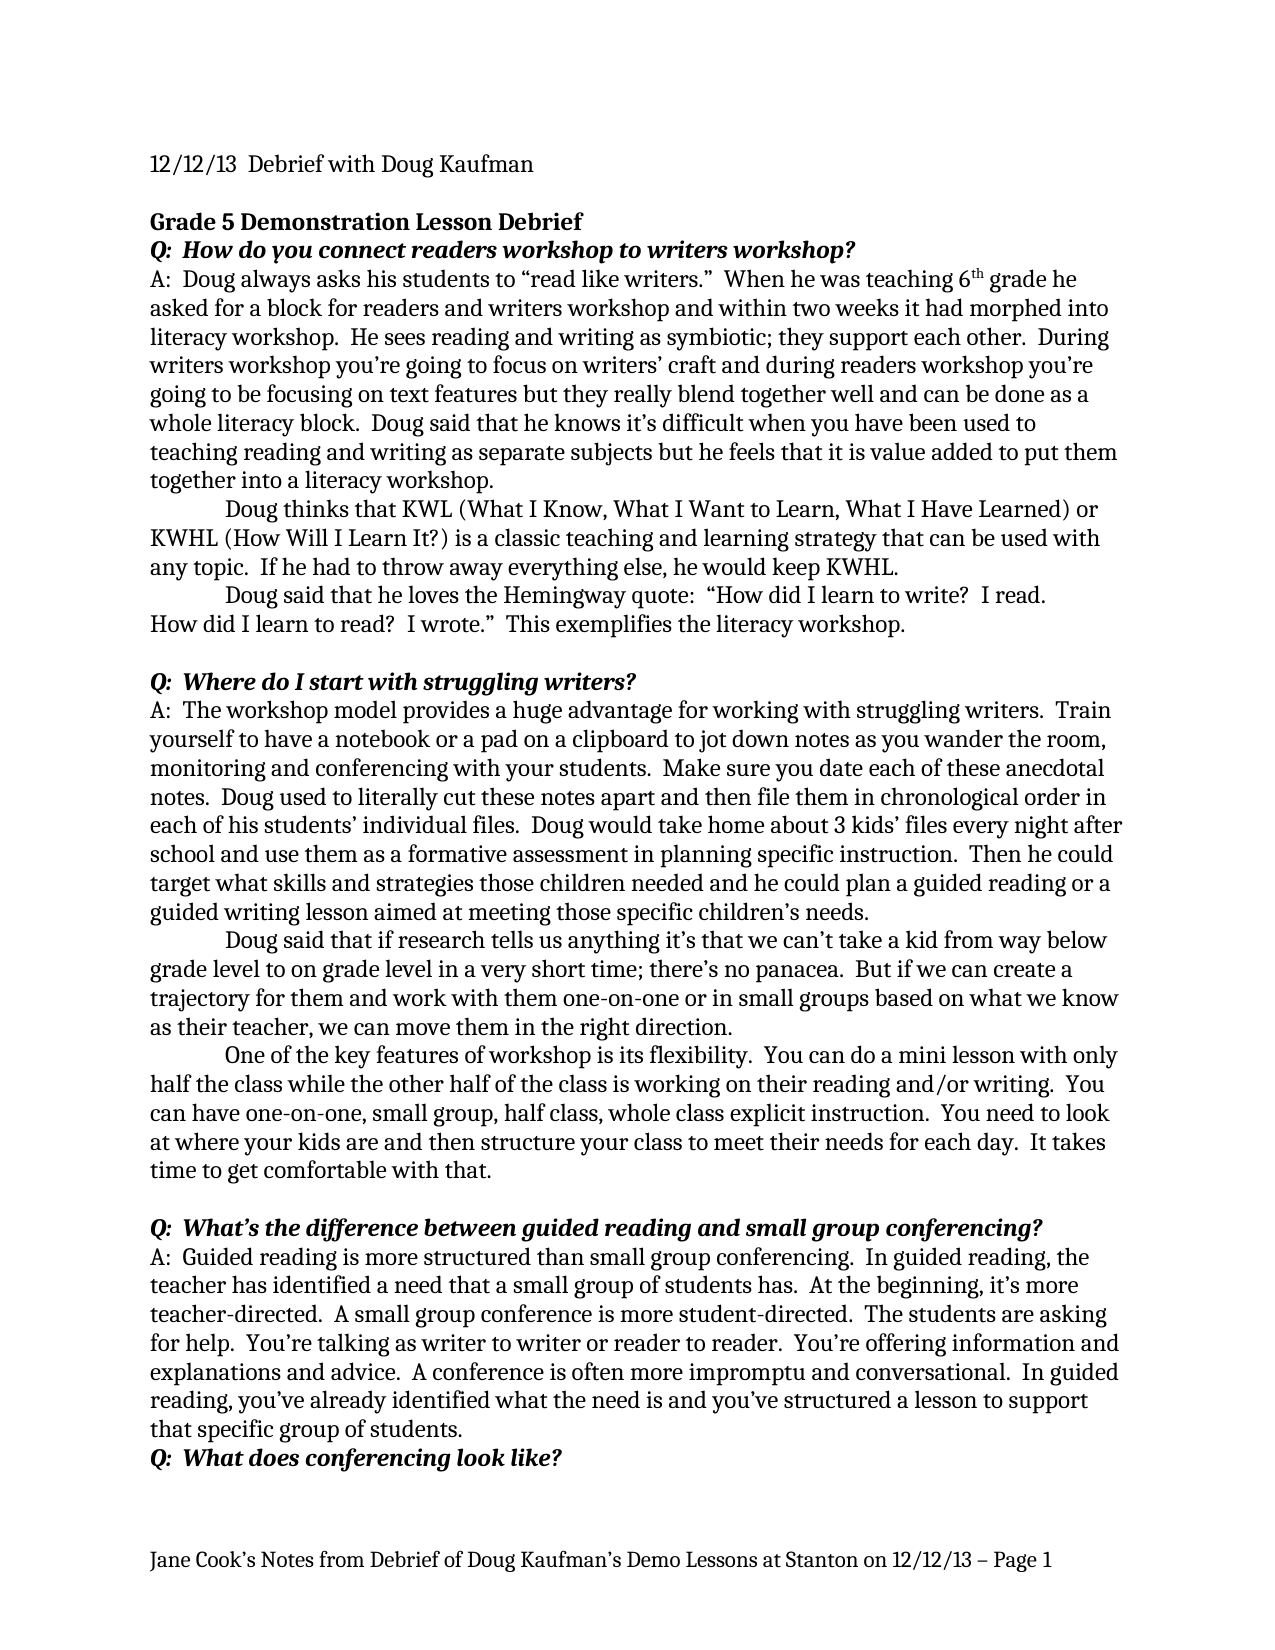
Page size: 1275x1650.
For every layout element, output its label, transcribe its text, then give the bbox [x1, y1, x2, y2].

text 12/12/13 Debrief with Doug Kaufman [150, 150, 1125, 179]
text Q: What’s the difference between guided reading and small group conferencing? [150, 1214, 1125, 1242]
text A: Guided reading is more structured than small group conferencing. In guided reading, the teacher has identified a need that a small group of students has. At the beginning, it’s more teacher-directed. A small group conference is more student-directed. The students are asking for help. You’re talking as writer to writer or reader to reader. You’re offering information and explanations and advice. A conference is often more impromptu and conversational. In guided reading, you’ve already identified what the need is and you’ve structured a lesson to support that specific group of students. [150, 1242, 1125, 1444]
text Doug said that he loves the Hemingway quote: “How did I learn to write? I read. [150, 581, 1125, 610]
text One of the key features of workshop is its flexibility. You can do a mini lesson with only half the class while the other half of the class is working on their reading and/or writing. You can have one-on-one, small group, half class, whole class explicit instruction. You need to look at where your kids are and then structure your class to meet their needs for each day. It takes time to get comfortable with that. [150, 1041, 1125, 1185]
text A: Doug always asks his students to “read like writers.” When he was teaching 6th grade he asked for a block for readers and writers workshop and within two weeks it had morphed into literacy workshop. He sees reading and writing as symbiotic; they support each other. During writers workshop you’re going to focus on writers’ craft and during readers workshop you’re going to be focusing on text features but they really blend together well and can be done as a whole literacy block. Doug said that he knows it’s difficult when you have been used to teaching reading and writing as separate subjects but he feels that it is value added to put them together into a literacy workshop. [150, 265, 1125, 495]
text A: The workshop model provides a huge advantage for working with struggling writers. Train yourself to have a notebook or a pad on a clipboard to jot down notes as you wander the room, monitoring and conferencing with your students. Make sure you date each of these anecdotal notes. Doug used to literally cut these notes apart and then file them in chronological order in each of his students’ individual files. Doug would take home about 3 kids’ files every night after school and use them as a formative assessment in planning specific instruction. Then he could target what skills and strategies those children needed and he could plan a guided reading or a guided writing lesson aimed at meeting those specific children’s needs. [150, 696, 1125, 926]
text How did I learn to read? I wrote.” This exemplifies the literacy workshop. [150, 610, 1125, 639]
text Doug thinks that KWL (What I Know, What I Want to Learn, What I Have Learned) or KWHL (How Will I Learn It?) is a classic teaching and learning strategy that can be used with any topic. If he had to throw away everything else, he would keep KWHL. [150, 495, 1125, 581]
text Q: Where do I start with struggling writers? [150, 667, 1125, 696]
text Q: How do you connect readers workshop to writers workshop? [150, 236, 1125, 265]
text Doug said that if research tells us anything it’s that we can’t take a kid from way below grade level to on grade level in a very short time; there’s no panacea. But if we can create a trajectory for them and work with them one-on-one or in small groups based on what we know as their teacher, we can move them in the right direction. [150, 926, 1125, 1041]
text Q: What does conferencing look like? [150, 1444, 1125, 1472]
text Grade 5 Demonstration Lesson Debrief [150, 207, 1125, 236]
